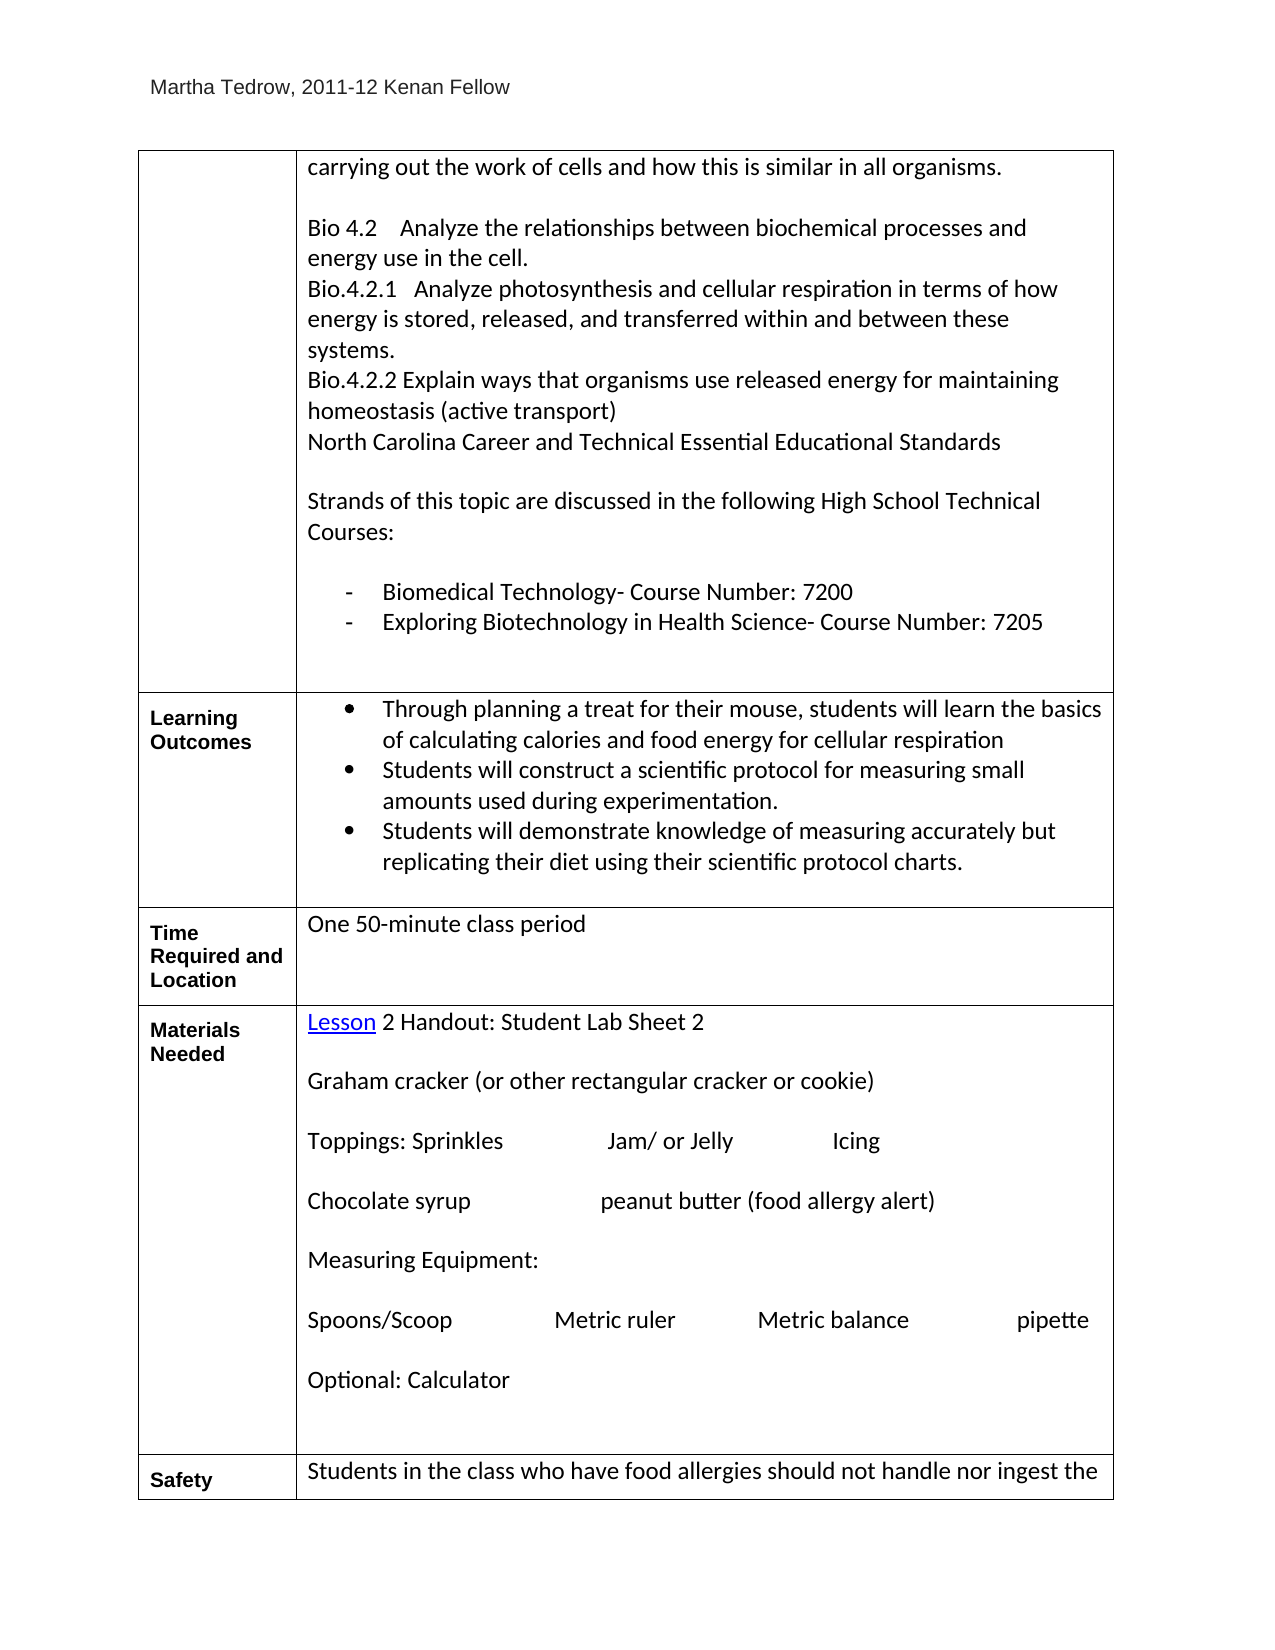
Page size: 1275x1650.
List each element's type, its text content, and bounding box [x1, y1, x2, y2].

table_cell Materials Needed [139, 1006, 296, 1454]
table_cell Time Required and Location [139, 908, 296, 1005]
table_cell Lesson 2 Handout: Student Lab Sheet 2 Graham cracker (or other rectangular cracker or cookie) Toppings: Sprinkles Jam/ or Jelly Icing Chocolate syrup peanut butter (food allergy alert) Measuring Equipment: Spoons/Scoop Metric ruler Metric balance pipette Optional: Calculator [297, 1006, 1113, 1454]
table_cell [297, 151, 1113, 692]
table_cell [139, 151, 296, 692]
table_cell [297, 1455, 1113, 1499]
table_cell Learning Outcomes [139, 693, 296, 907]
table_cell Safety [139, 1455, 296, 1499]
table_cell One 50-minute class period [297, 908, 1113, 1005]
table_cell Through planning a treat for their mouse, students will learn the basics of calculating calories and food energy for cellular respiration Students will construct a scientific protocol for measuring small amounts used during experimentation. Students will demonstrate knowledge of measuring accurately but replicating their diet using their scientific protocol charts. [297, 693, 1113, 907]
